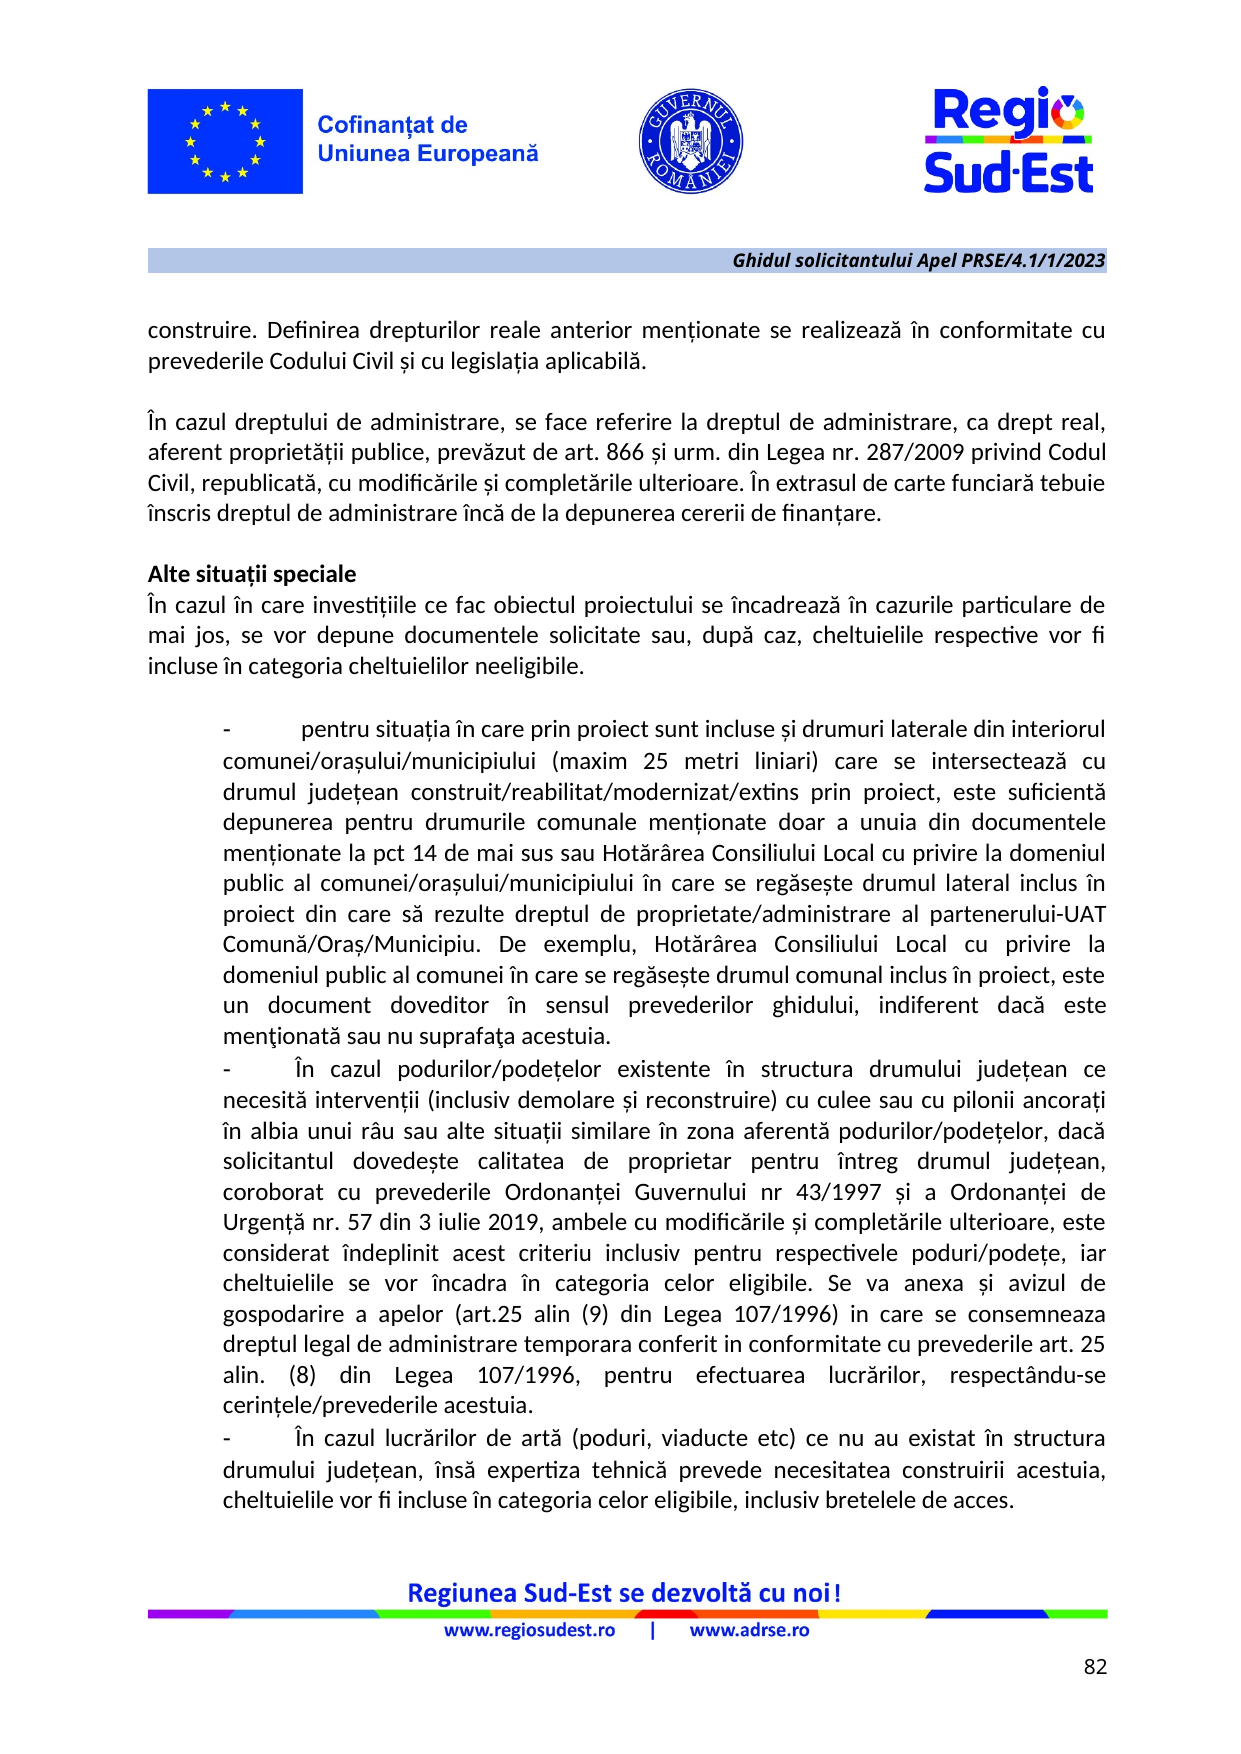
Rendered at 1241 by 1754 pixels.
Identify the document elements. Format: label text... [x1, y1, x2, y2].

picture [147, 86, 1093, 195]
list În cazul podurilor/podețelor existente în structura drumului județean ce necesită intervenții (inclusiv demolare și reconstruire) cu culee sau cu pilonii ancorați în albia unui râu sau alte situații similare în zona aferentă podurilor/podețelor, dacă solicitantul dovedește calitatea de proprietar pentru întreg drumul județean, coroborat cu prevederile Ordonanței Guvernului nr 43/1997 și a Ordonanței de Urgență nr. 57 din 3 iulie 2019, ambele cu modificările și completările ulterioare, este considerat îndeplinit acest criteriu inclusiv pentru respectivele poduri/podețe, iar cheltuielile se vor încadra în categoria celor eligibile. Se va anexa și avizul de gospodarire a apelor (art.25 alin (9) din Legea 107/1996) in care se consemneaza dreptul legal de administrare temporara conferit in conformitate cu prevederile art. 25 alin. (8) din Legea 107/1996, pentru efectuarea lucrărilor, respectându-se cerințele/prevederile acestuia. [223, 1050, 1107, 1420]
list pentru situația în care prin proiect sunt incluse și drumuri laterale din interiorul comunei/orașului/municipiului (maxim 25 metri liniari) care se intersectează cu drumul județean construit/reabilitat/modernizat/extins prin proiect, este suficientă depunerea pentru drumurile comunale menționate doar a unuia din documentele menționate la pct 14 de mai sus sau Hotărârea Consiliului Local cu privire la domeniul public al comunei/orașului/municipiului în care se regăsește drumul lateral inclus în proiect din care să rezulte dreptul de proprietate/administrare al partenerului-UAT Comună/Oraș/Municipiu. De exemplu, Hotărârea Consiliului Local cu privire la domeniul public al comunei în care se regăsește drumul comunal inclus în proiect, este un document doveditor în sensul prevederilor ghidului, indiferent dacă este menţionată sau nu suprafaţa acestuia. [223, 711, 1107, 1050]
text În cazul dreptului de administrare, se face referire la dreptul de administrare, ca drept real, aferent proprietăţii publice, prevăzut de art. 866 şi urm. din Legea nr. 287/2009 privind Codul Civil, republicată, cu modificările și completările ulterioare. În extrasul de carte funciară tebuie înscris dreptul de administrare încă de la depunerea cererii de finanţare. [148, 406, 1107, 528]
list În cazul lucrărilor de artă (poduri, viaducte etc) ce nu au existat în structura drumului județean, însă expertiza tehnică prevede necesitatea construirii acestuia, cheltuielile vor fi incluse în categoria celor eligibile, inclusiv bretelele de acces. [223, 1420, 1107, 1515]
text În cazul în care investițiile ce fac obiectul proiectului se încadrează în cazurile particulare de mai jos, se vor depune documentele solicitate sau, după caz, cheltuielile respective vor fi incluse în categoria cheltuielilor neeligibile. [148, 589, 1107, 681]
picture [147, 1582, 1108, 1640]
text Alte situații speciale [148, 558, 1107, 589]
